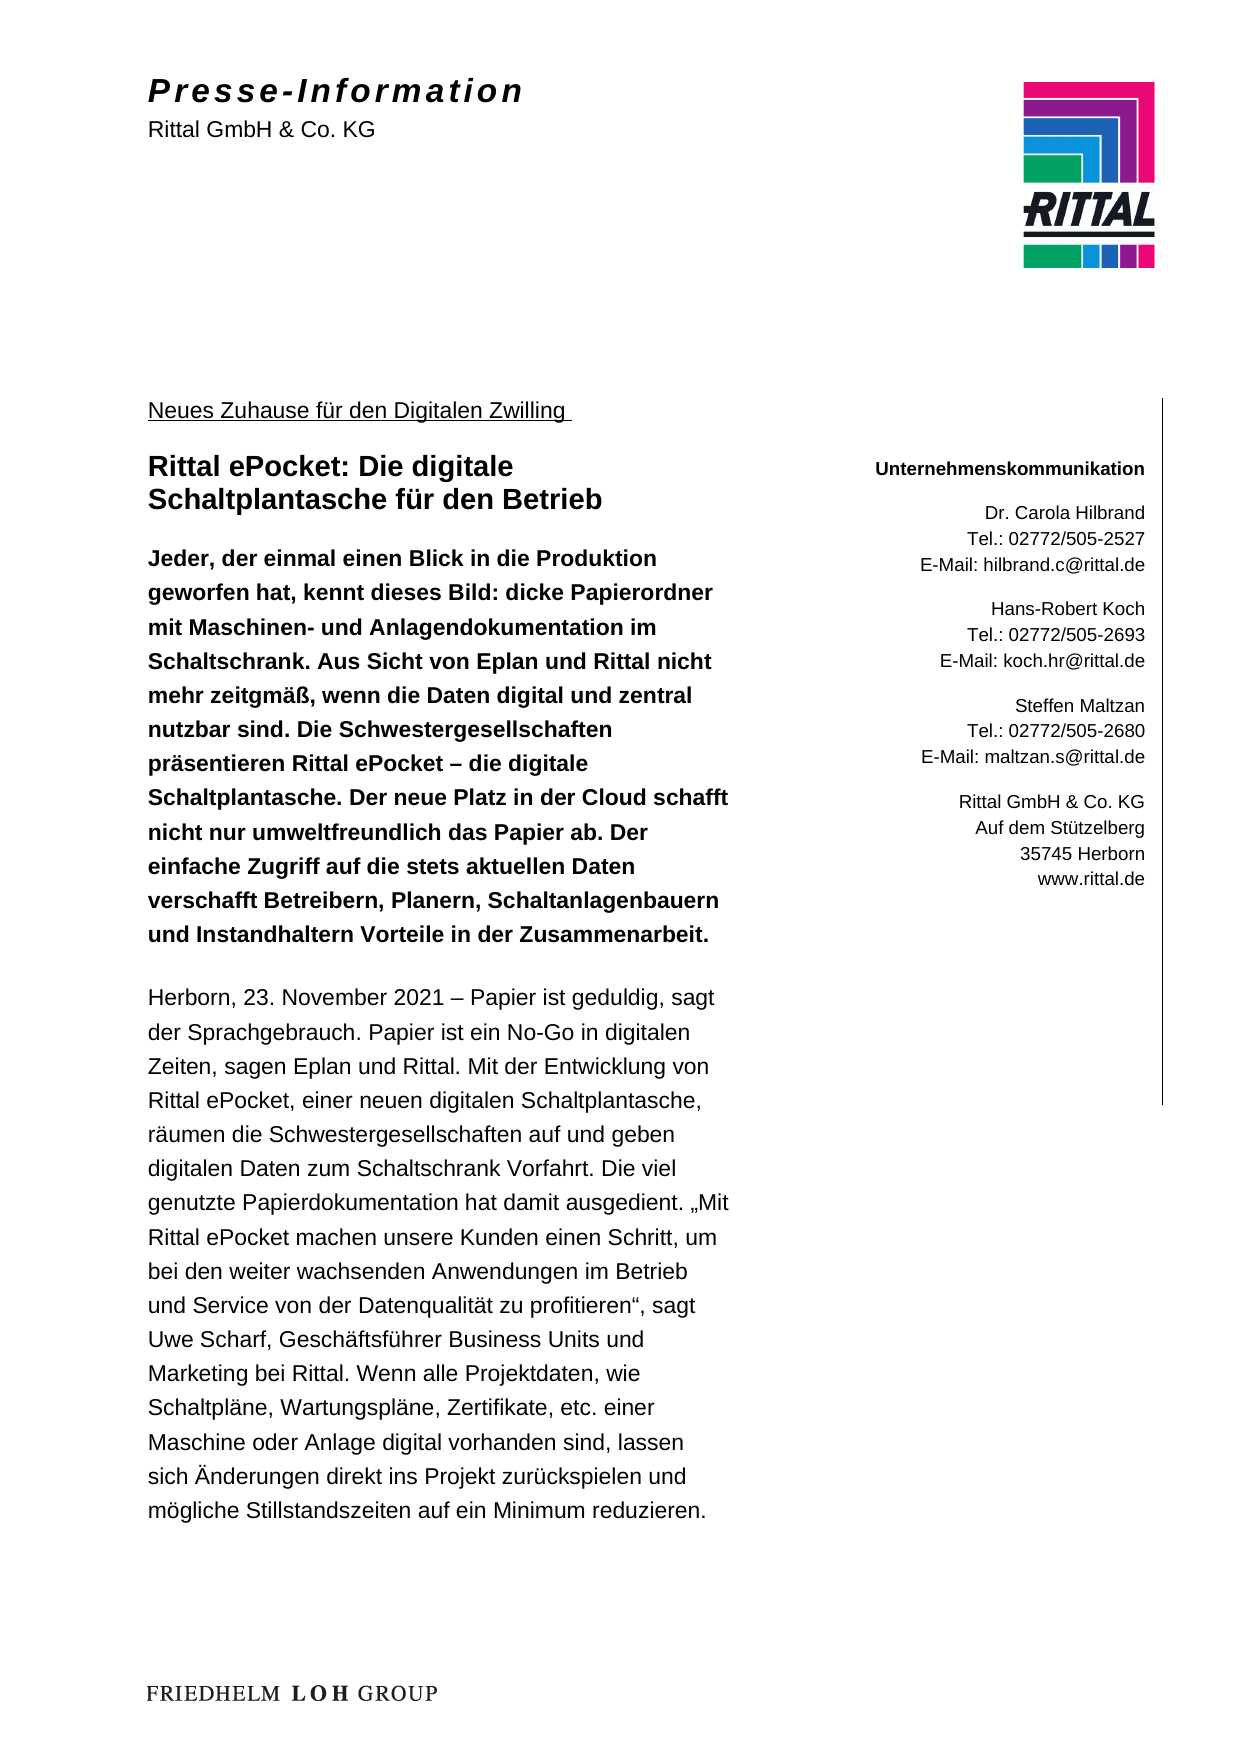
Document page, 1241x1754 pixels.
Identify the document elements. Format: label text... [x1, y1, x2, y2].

text Neues Zuhause für den Digitalen Zwilling [148, 397, 729, 424]
text Jeder, der einmal einen Blick in die Produktion geworfen hat, kennt dieses Bild: dicke Papierordner mit Maschinen- und Anlagendokumentation im Schaltschrank. Aus Sicht von Eplan und Rittal nicht mehr zeitgmäß, wenn die Daten digital und zentral nutzbar sind. Die Schwestergesellschaften präsentieren Rittal ePocket – die digitale Schaltplantasche. Der neue Platz in der Cloud schafft nicht nur umweltfreundlich das Papier ab. Der einfache Zugriff auf die stets aktuellen Daten verschafft Betreibern, Planern, Schaltanlagenbauern und Instandhaltern Vorteile in der Zusammenarbeit. [148, 545, 729, 947]
text Herborn, 23. November 2021 – Papier ist geduldig, sagt der Sprachgebrauch. Papier ist ein No-Go in digitalen Zeiten, sagen Eplan und Rittal. Mit der Entwicklung von Rittal ePocket, einer neuen digitalen Schaltplantasche, räumen die Schwestergesellschaften auf und geben digitalen Daten zum Schaltschrank Vorfahrt. Die viel genutzte Papierdokumentation hat damit ausgedient. „Mit Rittal ePocket machen unsere Kunden einen Schritt, um bei den weiter wachsenden Anwendungen im Betrieb und Service von der Datenqualität zu profitieren“, sagt Uwe Scharf, Geschäftsführer Business Units und Marketing bei Rittal. Wenn alle Projektdaten, wie Schaltpläne, Wartungspläne, Zertifikate, etc. einer Maschine oder Anlage digital vorhanden sind, lassen sich Änderungen direkt ins Projekt zurückspielen und mögliche Stillstandszeiten auf ein Minimum reduzieren. [148, 984, 729, 1523]
text Rittal ePocket: Die digitale Schaltplantasche für den Betrieb [148, 449, 729, 516]
picture [147, 1685, 437, 1701]
picture [1023, 82, 1155, 268]
